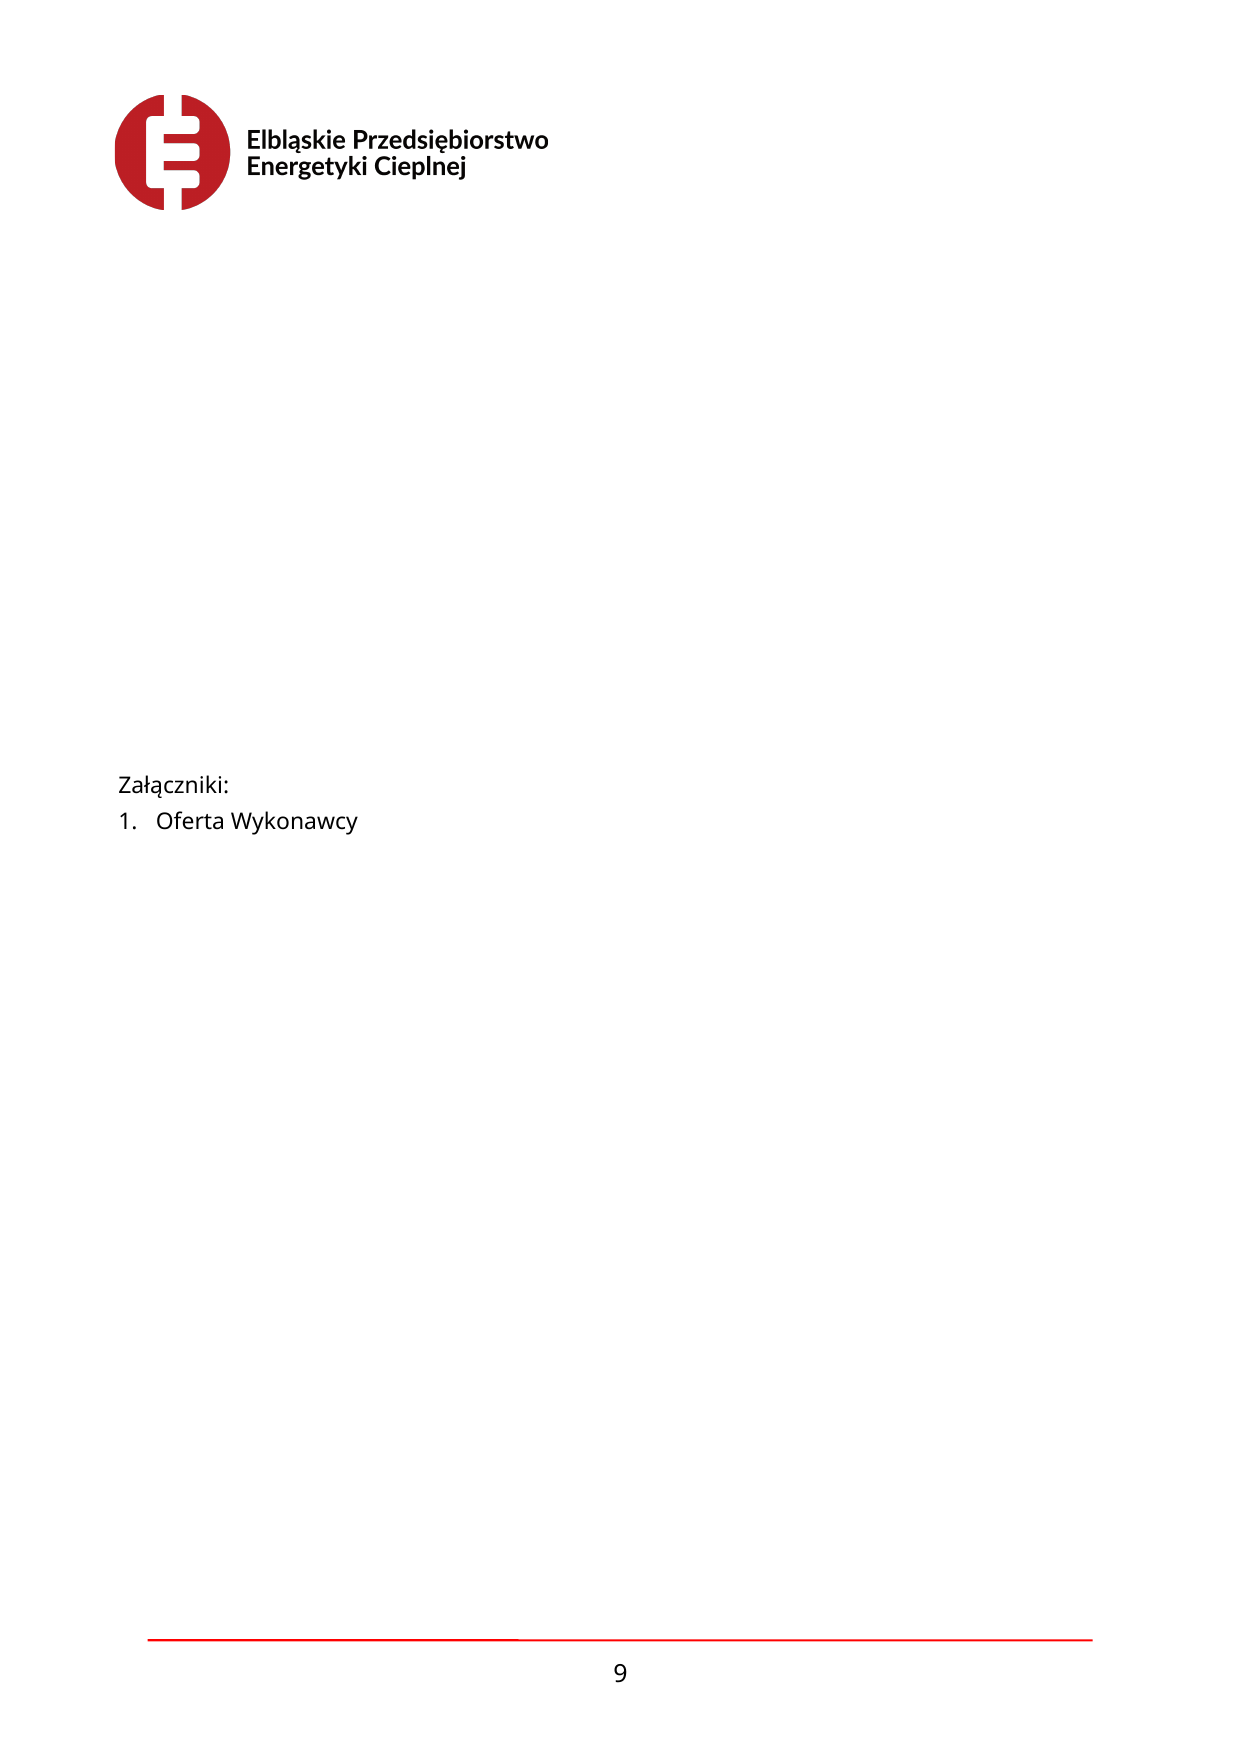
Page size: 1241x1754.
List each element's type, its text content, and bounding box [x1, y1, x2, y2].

list Oferta Wykonawcy [118, 804, 1122, 836]
text Załączniki: [118, 769, 1122, 800]
picture [114, 95, 549, 210]
